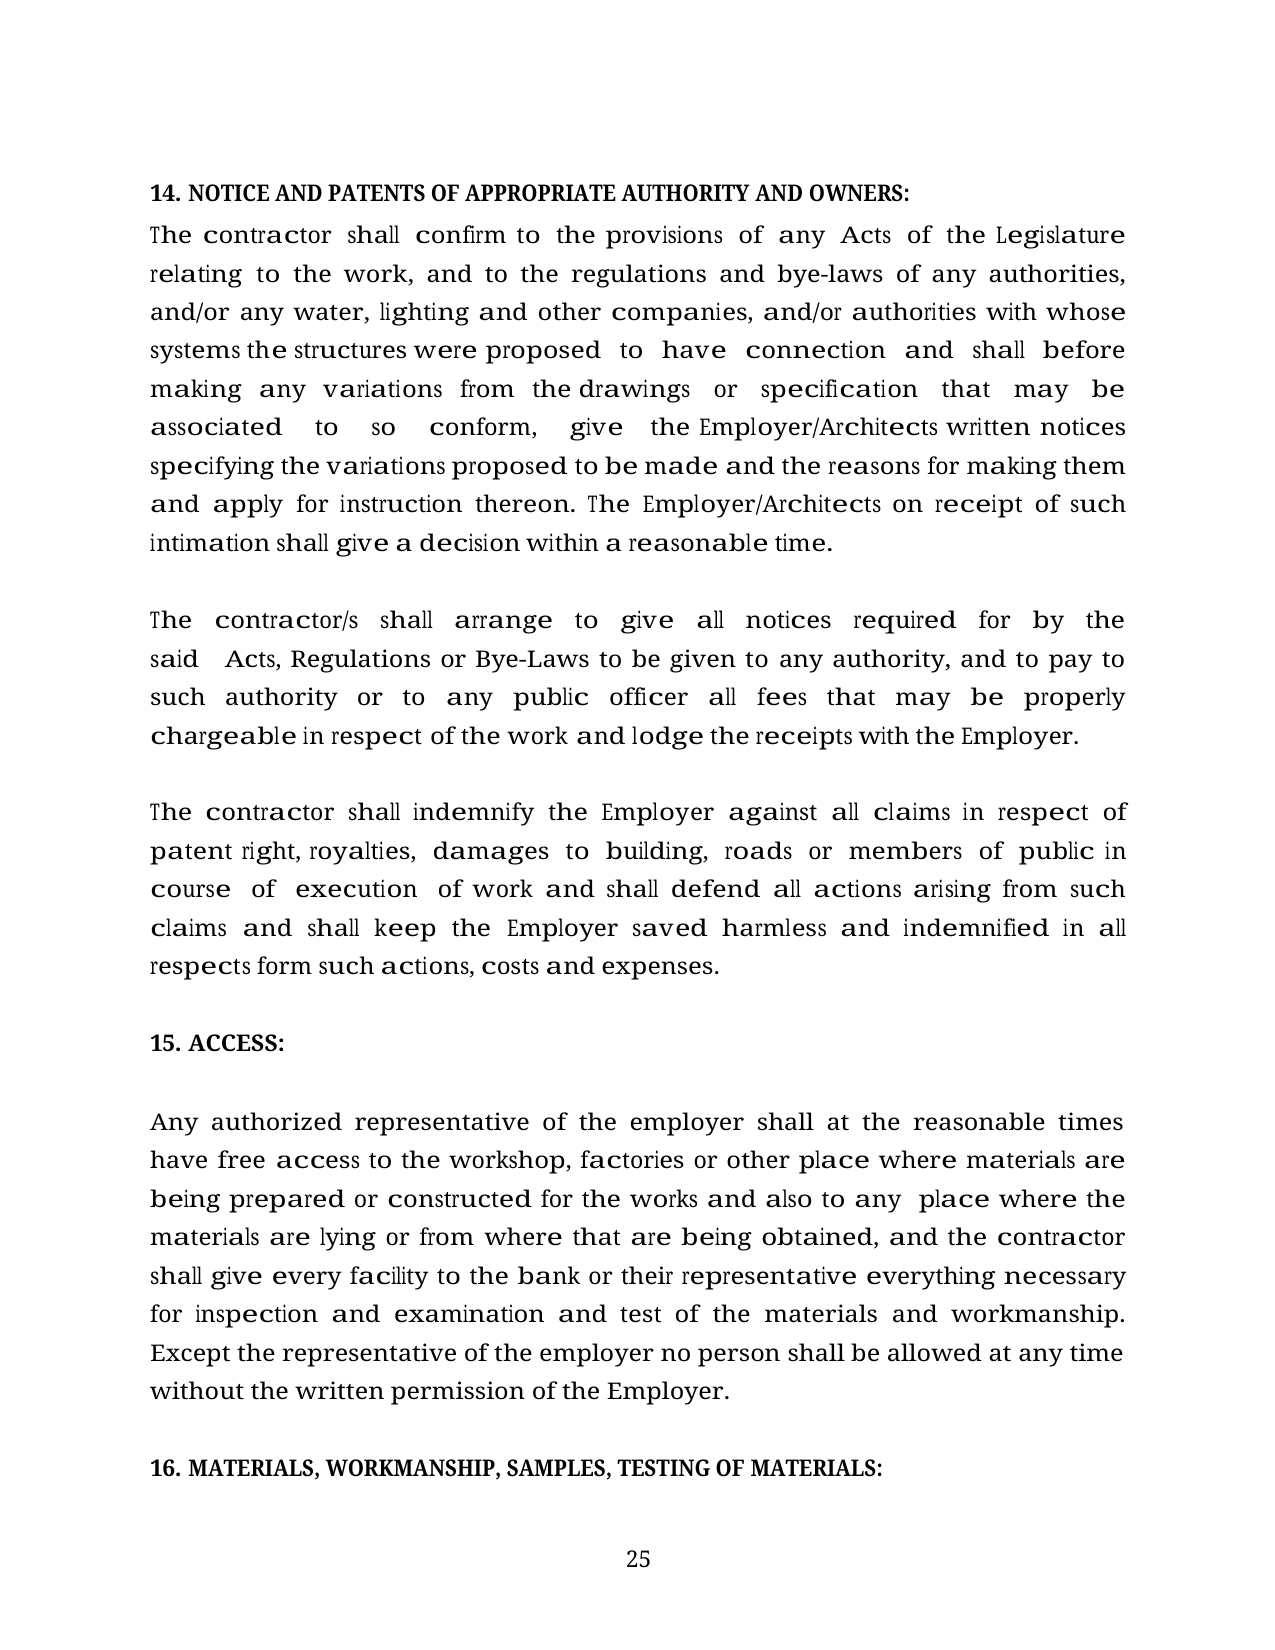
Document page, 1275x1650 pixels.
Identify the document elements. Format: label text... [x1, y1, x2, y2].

text The contractor shall indemnify the Employer against all claims in respect of patent right, royalties, damages to building, roads or members of public in course of execution of work and shall defend all actions arising from such claims and shall keep the Employer saved harmless and indemnified in all respects form such actions, costs and expenses. [150, 796, 1127, 981]
text The contractor shall confirm to the provisions of any Acts of the Legislature relating to the work, and to the regulations and bye-laws of any authorities, and/or any water, lighting and other companies, and/or authorities with whose systems the structures were proposed to have connection and shall before making any variations from the drawings or specification that may be associated to so conform, give the Employer/Architects written notices specifying the variations proposed to be made and the reasons for making them and apply for instruction thereon. The Employer/Architects on receipt of such intimation shall give a decision within a reasonable time. [150, 219, 1127, 558]
text The contractor/s shall arrange to give all notices required for by the said Acts, Regulations or Bye-Laws to be given to any authority, and to pay to such authority or to any public officer all fees that may be properly chargeable in respect of the work and lodge the receipts with the Employer. [150, 604, 1126, 751]
subtitle ACCESS: [150, 1027, 1164, 1058]
subtitle MATERIALS, WORKMANSHIP, SAMPLES, TESTING OF MATERIALS: [150, 1452, 1164, 1483]
text Any authorized representative of the employer shall at the reasonable times have free access to the workshop, factories or other place where materials are being prepared or constructed for the works and also to any place where the materials are lying or from where that are being obtained, and the contractor shall give every facility to the bank or their representative everything necessary for inspection and examination and test of the materials and workmanship. Except the representative of the employer no person shall be allowed at any time without the written permission of the Employer. [150, 1106, 1126, 1406]
subtitle NOTICE AND PATENTS OF APPROPRIATE AUTHORITY AND OWNERS: [150, 176, 1164, 208]
